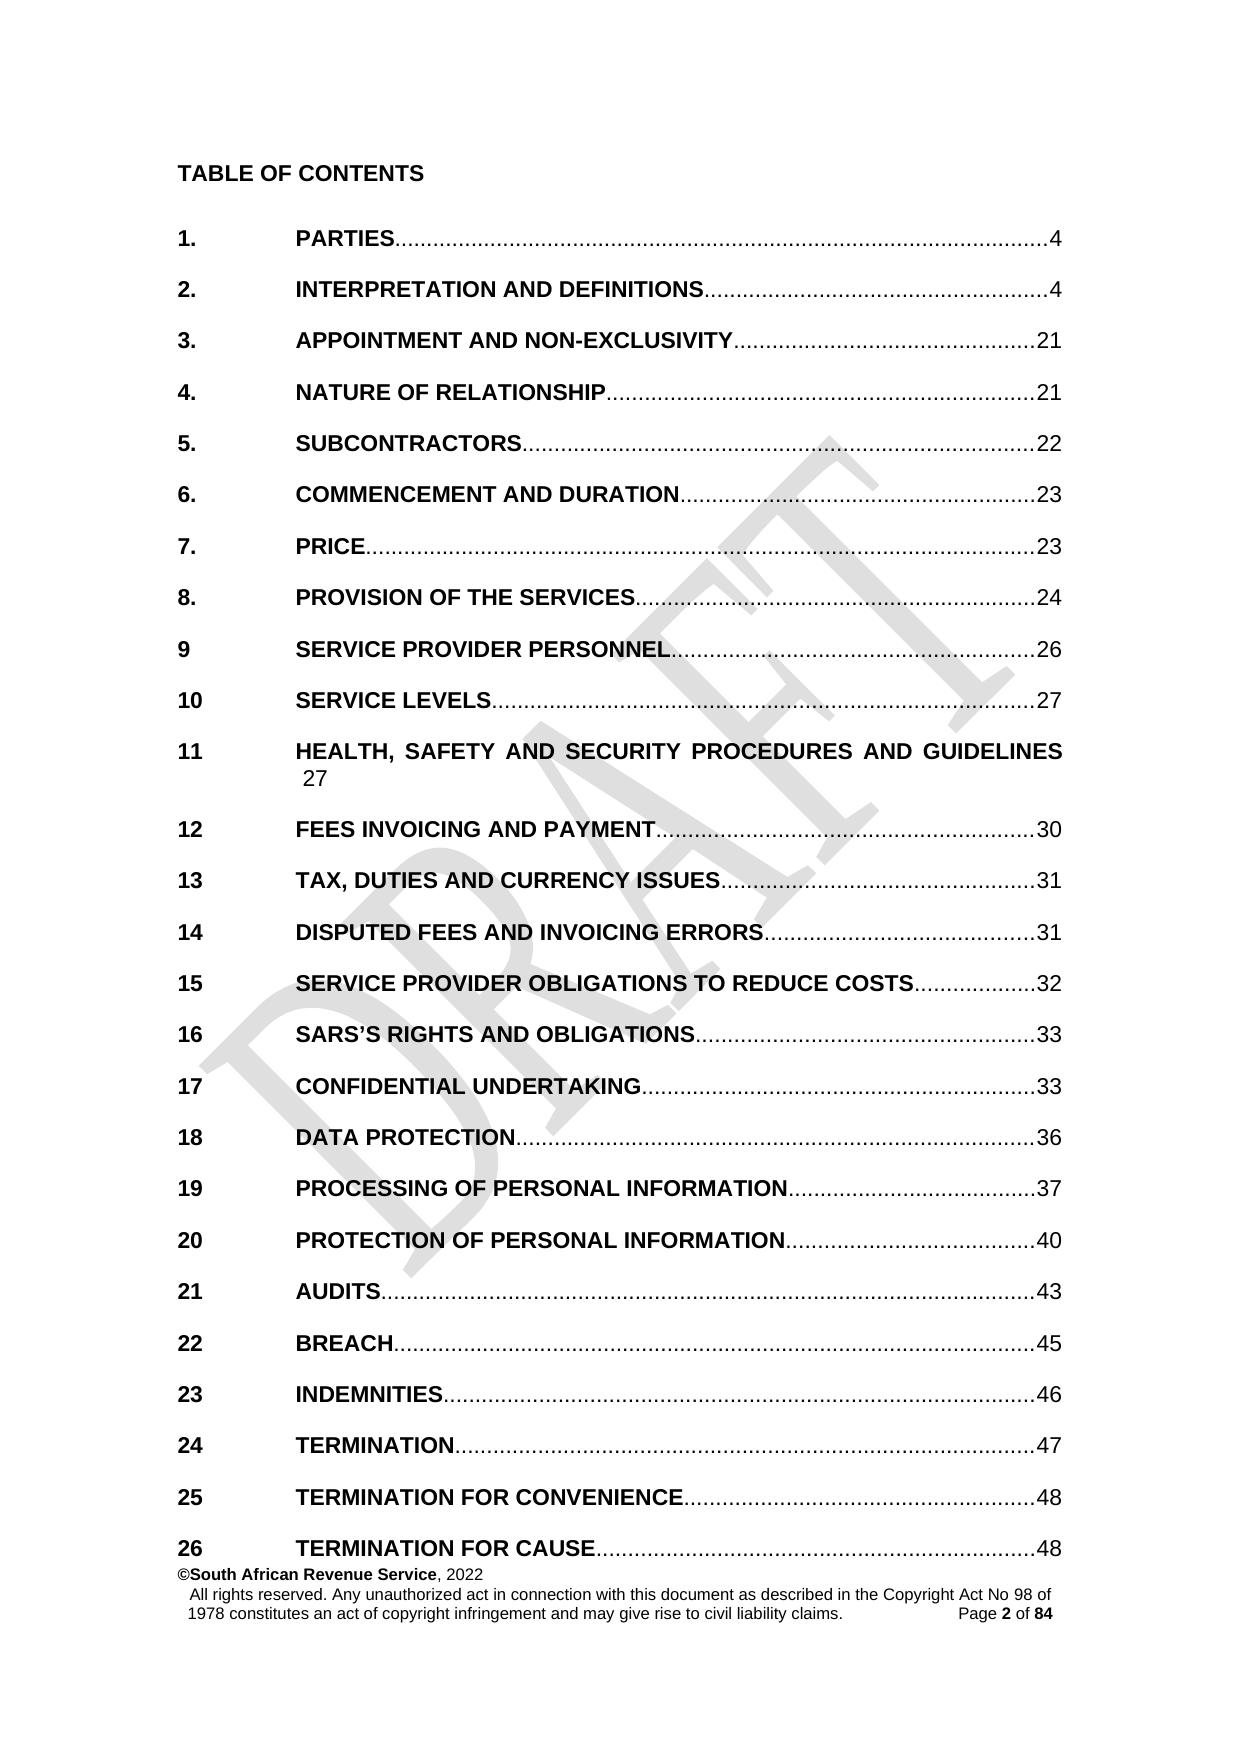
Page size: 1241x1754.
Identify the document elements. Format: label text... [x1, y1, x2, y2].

text 6. COMMENCEMENT AND DURATION 23 [177, 481, 1063, 508]
text 20 PROTECTION OF PERSONAL INFORMATION 40 [177, 1227, 1063, 1253]
text 24 TERMINATION 47 [177, 1432, 1063, 1458]
text 10 SERVICE LEVELS 27 [177, 687, 1063, 713]
text 14 Disputed Fees and Invoicing Errors 31 [177, 919, 1063, 945]
text 15 SERVICE PROVIDER OBLIGATIONS TO REDUCE COSTS 32 [177, 970, 1063, 996]
text TABLE OF CONTENTS [177, 160, 1063, 187]
text 7. PRICE 23 [177, 533, 1063, 559]
text 9 SERVICE PROVIDER PERSONNEL 26 [177, 636, 1063, 662]
text 2. INTERPRETATION AND DEFINITIONS 4 [177, 276, 1063, 302]
text 26 Termination for Cause 48 [177, 1535, 1063, 1561]
text 5. Subcontractors 22 [177, 430, 1063, 456]
text 8. PROVISION OF THE SERVICES 24 [177, 584, 1063, 611]
text 1. PARTIES 4 [177, 225, 1063, 251]
text 22 Breach 45 [177, 1329, 1063, 1356]
text 19 processing of personal information 37 [177, 1175, 1063, 1202]
text 12 FEES invoicing and PAYMENT 30 [177, 816, 1063, 842]
text 13 Tax, Duties and Currency issues 31 [177, 867, 1063, 894]
text 11 Health, safety and security procedures and guidelines 27 [177, 738, 1063, 791]
text 4. NATURE OF RELATIONSHIP 21 [177, 379, 1063, 405]
text 3. Appointment and non-exclusivity 21 [177, 327, 1063, 354]
text 17 Confidential UNDERTAKING 33 [177, 1073, 1063, 1099]
text 18 DATA PROTECTION 36 [177, 1124, 1063, 1150]
text 21 Audits 43 [177, 1278, 1063, 1304]
text 16 SARS’s Rights and Obligations 33 [177, 1021, 1063, 1048]
text 25 TERMINATION FOR CONVENIENCE 48 [177, 1483, 1063, 1510]
text 23 Indemnities 46 [177, 1381, 1063, 1407]
